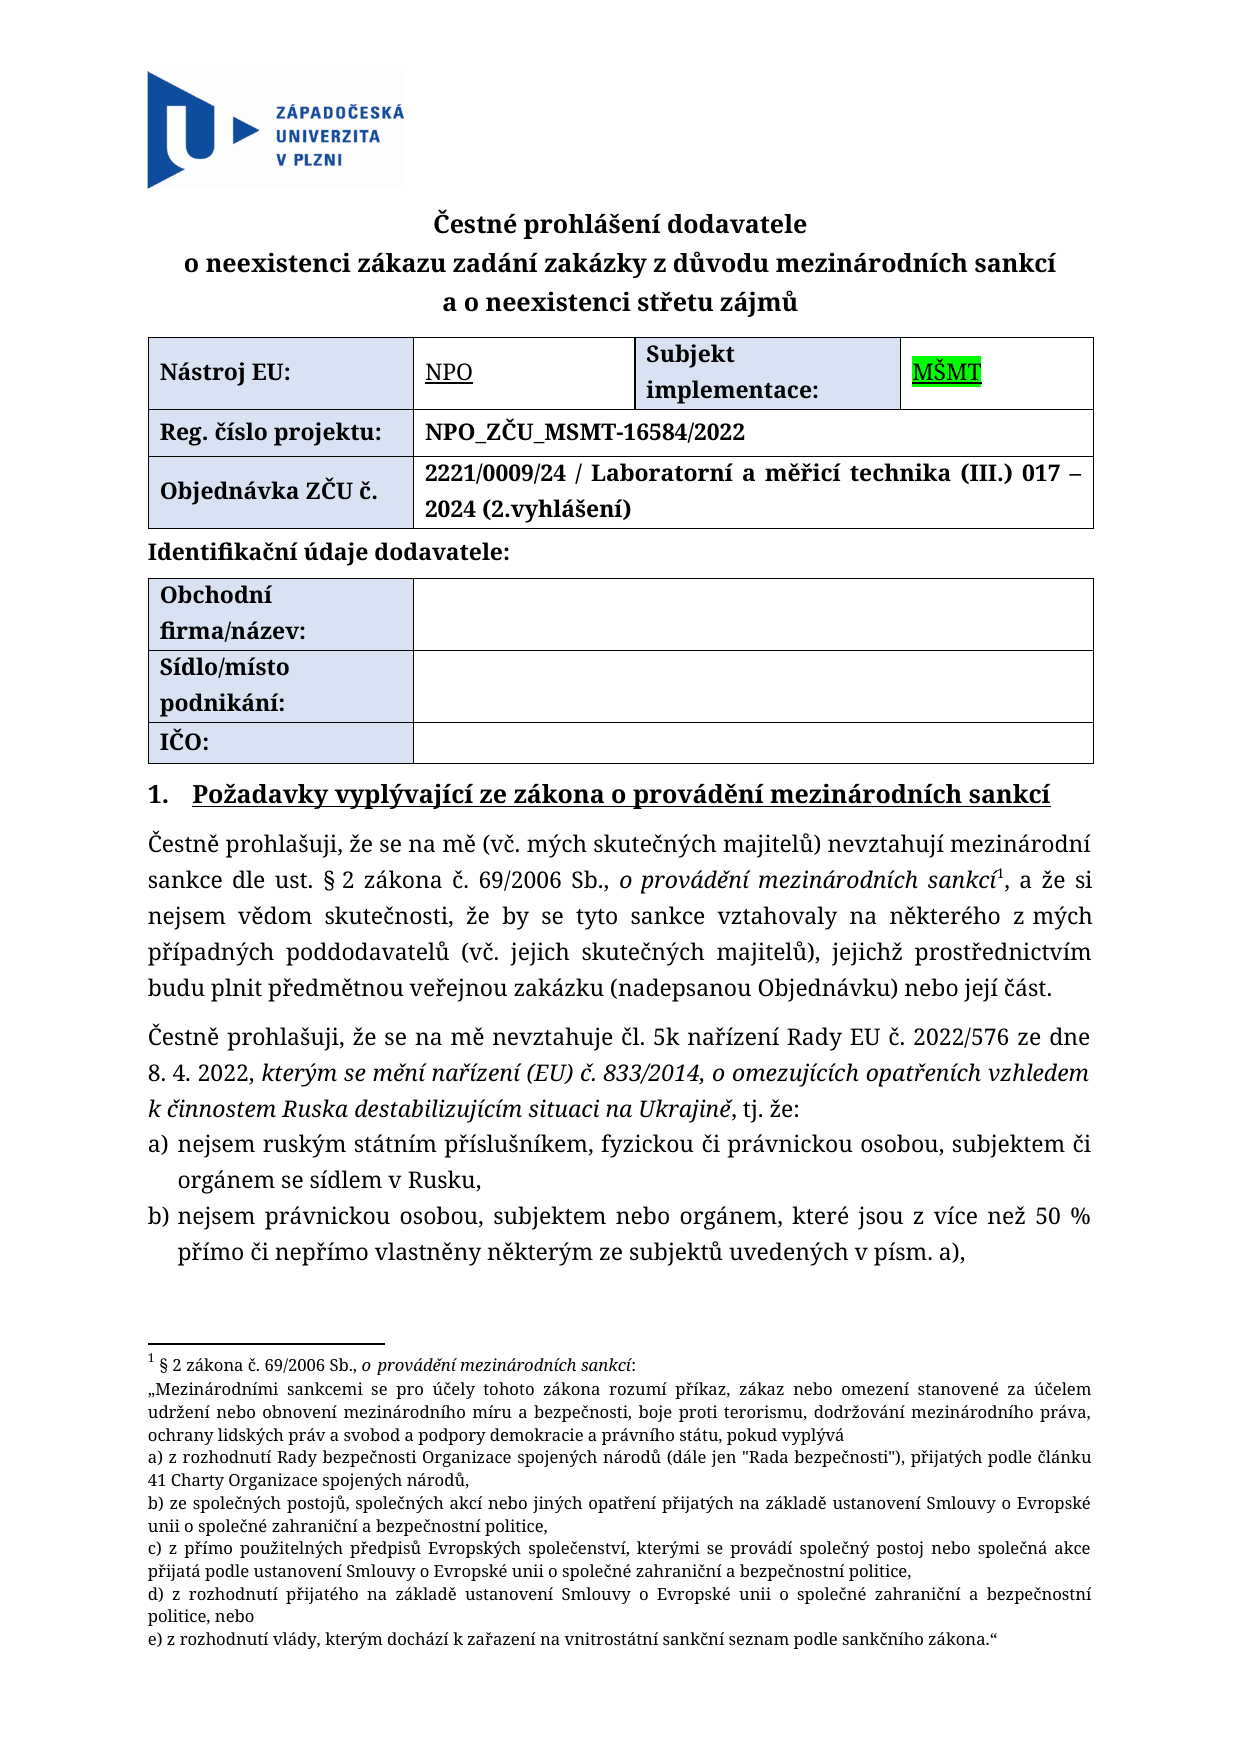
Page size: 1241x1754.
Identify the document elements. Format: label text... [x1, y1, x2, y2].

text Identifikační údaje dodavatele: [148, 536, 1093, 567]
text o neexistenci zákazu zadání zakázky z důvodu mezinárodních sankcí a o neexistenci střetu zájmů [148, 246, 1093, 319]
table_cell 2221/0009/24 / Laboratorní a měřicí technika (III.) 017 – 2024 (2.vyhlášení) [414, 457, 1093, 528]
picture [147, 71, 404, 189]
text Čestně prohlašuji, že se na mě nevztahuje čl. 5k nařízení Rady EU č. 2022/576 ze dne 8. 4. 2022, kterým se mění nařízení (EU) č. 833/2014, o omezujících opatřeních vzhledem k činnostem Ruska destabilizujícím situaci na Ukrajině, tj. že: [148, 1021, 1093, 1124]
table_header MŠMT [901, 338, 1093, 409]
table_cell IČO: [149, 723, 413, 763]
list nejsem ruským státním příslušníkem, fyzickou či právnickou osobou, subjektem či orgánem se sídlem v Rusku, [148, 1128, 1093, 1196]
table_cell Sídlo/místo podnikání: [149, 651, 413, 722]
table_cell NPO_ZČU_MSMT-16584/2022 [414, 410, 1093, 456]
table_cell [414, 723, 1093, 763]
text Čestně prohlašuji, že se na mě (vč. mých skutečných majitelů) nevztahují mezinárodní sankce dle ust. § 2 zákona č. 69/2006 Sb., o provádění mezinárodních sankcí, a že si nejsem vědom skutečnosti, že by se tyto sankce vztahovaly na některého z mých případných poddodavatelů (vč. jejich skutečných majitelů), jejichž prostřednictvím budu plnit předmětnou veřejnou zakázku (nadepsanou Objednávku) nebo její část. [148, 828, 1093, 1003]
table_header [414, 579, 1093, 650]
list nejsem právnickou osobou, subjektem nebo orgánem, které jsou z více než 50 % přímo či nepřímo vlastněny některým ze subjektů uvedených v písm. a), [148, 1200, 1093, 1267]
table_header Subjekt implementace: [636, 338, 900, 409]
text Čestné prohlášení dodavatele [148, 207, 1093, 241]
table_cell Objednávka ZČU č. [149, 457, 413, 528]
table_cell [414, 651, 1093, 722]
table_cell Reg. číslo projektu: [149, 410, 413, 456]
table_header Obchodní firma/název: [149, 579, 413, 650]
table_header Nástroj EU: [149, 338, 413, 409]
table_header NPO [414, 338, 634, 409]
subtitle 1. Požadavky vyplývající ze zákona o provádění mezinárodních sankcí [148, 777, 1093, 811]
